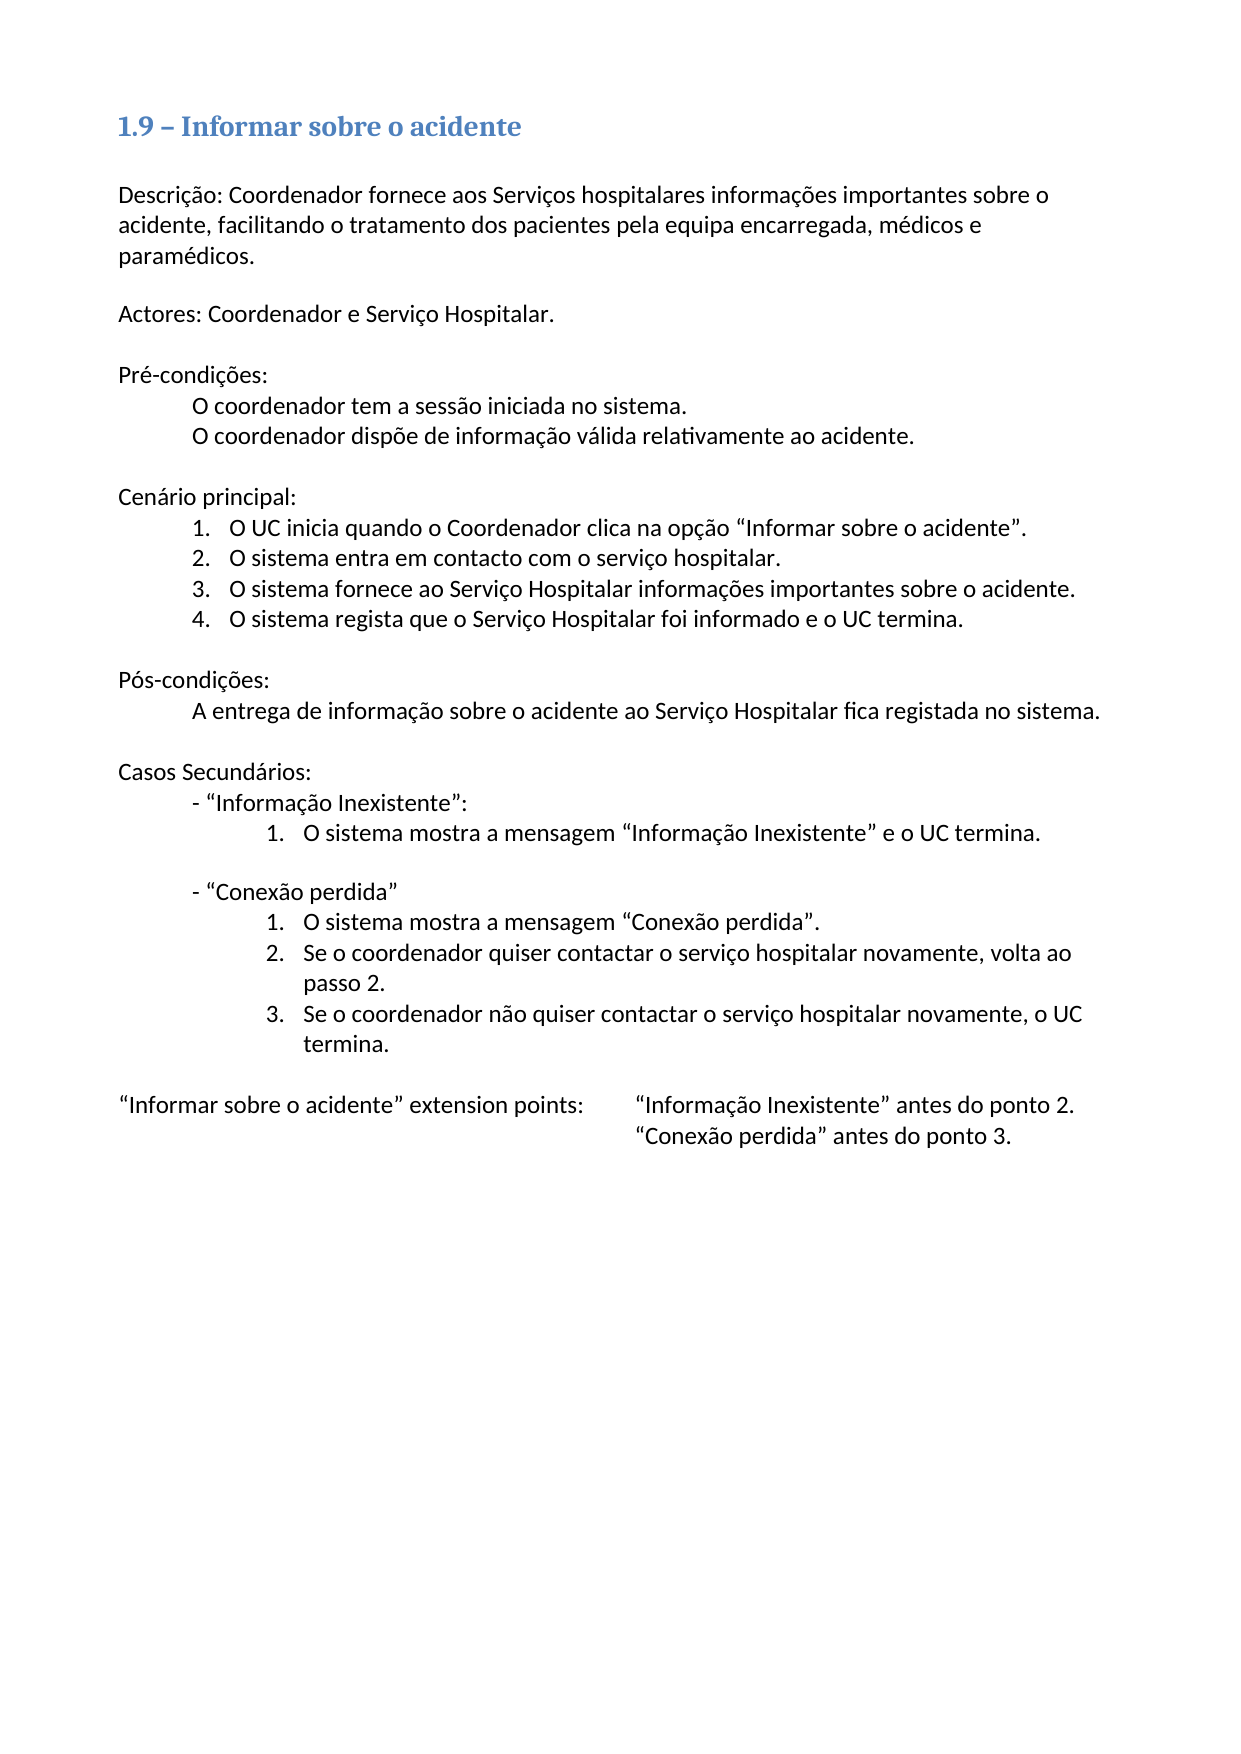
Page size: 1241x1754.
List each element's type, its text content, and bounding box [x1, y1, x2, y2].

text Pós-condições: [118, 665, 1122, 695]
text Cenário principal: [118, 482, 1122, 512]
text Pré-condições: [118, 359, 1122, 390]
text Casos Secundários: [118, 756, 1122, 787]
list O sistema fornece ao Serviço Hospitalar informações importantes sobre o acidente. [192, 573, 1122, 604]
text “Conexão perdida” antes do ponto 3. [118, 1120, 1122, 1151]
text Descrição: Coordenador fornece aos Serviços hospitalares informações importantes sobre o acidente, facilitando o tratamento dos pacientes pela equipa encarregada, médicos e paramédicos. [118, 179, 1122, 270]
list O sistema entra em contacto com o serviço hospitalar. [192, 543, 1122, 573]
text - “Informação Inexistente”: [118, 787, 1122, 817]
subtitle 1.9 – Informar sobre o acidente [118, 110, 1122, 143]
text - “Conexão perdida” [118, 876, 1122, 906]
text O coordenador dispõe de informação válida relativamente ao acidente. [118, 421, 1122, 451]
text O coordenador tem a sessão iniciada no sistema. [192, 390, 1122, 421]
list Se o coordenador não quiser contactar o serviço hospitalar novamente, o UC termina. [266, 998, 1122, 1059]
list O sistema regista que o Serviço Hospitalar foi informado e o UC termina. [192, 604, 1122, 634]
list Se o coordenador quiser contactar o serviço hospitalar novamente, volta ao passo 2. [266, 937, 1122, 998]
list O UC inicia quando o Coordenador clica na opção “Informar sobre o acidente”. [192, 512, 1122, 543]
text Actores: Coordenador e Serviço Hospitalar. [118, 298, 1122, 329]
text “Informar sobre o acidente” extension points: “Informação Inexistente” antes do ponto 2. [118, 1089, 1122, 1120]
text A entrega de informação sobre o acidente ao Serviço Hospitalar fica registada no sistema. [118, 695, 1122, 726]
list O sistema mostra a mensagem “Conexão perdida”. [266, 906, 1122, 937]
list O sistema mostra a mensagem “Informação Inexistente” e o UC termina. [266, 817, 1122, 848]
